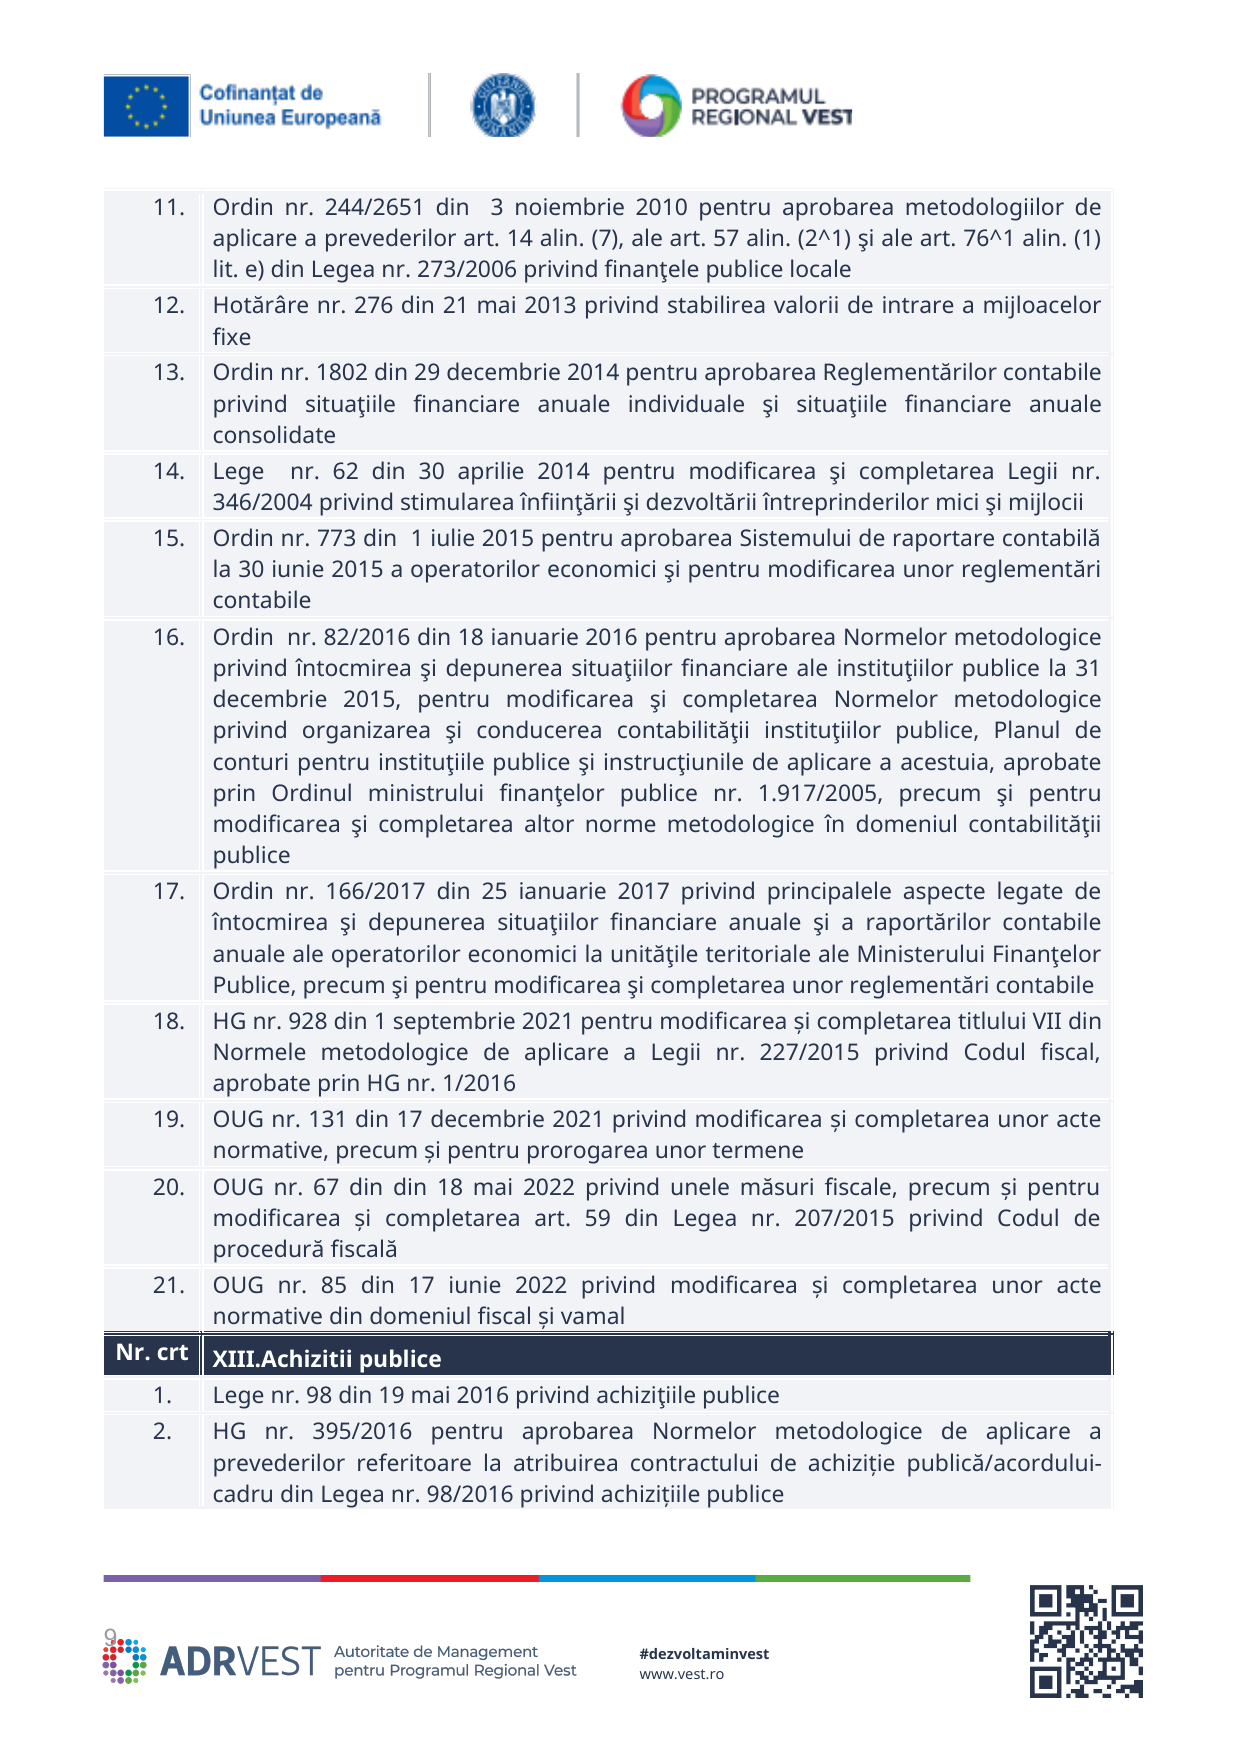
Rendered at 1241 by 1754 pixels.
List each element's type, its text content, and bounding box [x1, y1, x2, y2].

picture [93, 1636, 582, 1687]
table_cell [104, 522, 199, 616]
table_cell [104, 875, 199, 1000]
table_cell HG nr. 395/2016 pentru aprobarea Normelor metodologice de aplicare a prevederilor referitoare la atribuirea contractului de achiziție publică/acordului-cadru din Legea nr. 98/2016 privind achizițiile publice [201, 1411, 1114, 1509]
table_cell Lege nr. 98 din 19 mai 2016 privind achiziţiile publice [201, 1375, 1114, 1411]
table_cell [104, 356, 199, 450]
table_cell [104, 1171, 199, 1264]
table_cell Ordin nr. 1802 din 29 decembrie 2014 pentru aprobarea Reglementărilor contabile privind situaţiile financiare anuale individuale şi situaţiile financiare anuale consolidate [201, 352, 1114, 450]
table_cell OUG nr. 67 din din 18 mai 2022 privind unele măsuri fiscale, precum și pentru modificarea și completarea art. 59 din Legea nr. 207/2015 privind Codul de procedură fiscală [201, 1166, 1114, 1264]
table_cell Ordin nr. 82/2016 din 18 ianuarie 2016 pentru aprobarea Normelor metodologice privind întocmirea şi depunerea situaţiilor financiare ale instituţiilor publice la 31 decembrie 2015, pentru modificarea şi completarea Normelor metodologice privind organizarea şi conducerea contabilităţii instituţiilor publice, Planul de conturi pentru instituţiile publice şi instrucţiunile de aplicare a acestuia, aprobate prin Ordinul ministrului finanţelor publice nr. 1.917/2005, precum şi pentru modificarea şi completarea altor norme metodologice în domeniul contabilităţii publice [201, 616, 1114, 870]
table_cell OUG nr. 131 din 17 decembrie 2021 privind modificarea și completarea unor acte normative, precum și pentru prorogarea unor termene [201, 1099, 1114, 1166]
picture [1021, 1576, 1152, 1707]
table_cell Ordin nr. 244/2651 din 3 noiembrie 2010 pentru aprobarea metodologiilor de aplicare a prevederilor art. 14 alin. (7), ale art. 57 alin. (2^1) şi ale art. 76^1 alin. (1) lit. e) din Legea nr. 273/2006 privind finanţele publice locale [201, 188, 1114, 284]
table_cell [104, 1380, 199, 1411]
table_cell Ordin nr. 773 din 1 iulie 2015 pentru aprobarea Sistemului de raportare contabilă la 30 iunie 2015 a operatorilor economici şi pentru modificarea unor reglementări contabile [201, 517, 1114, 616]
table_cell [104, 621, 199, 870]
table_cell [104, 1103, 199, 1166]
table_cell Lege nr. 62 din 30 aprilie 2014 pentru modificarea şi completarea Legii nr. 346/2004 privind stimularea înfiinţării şi dezvoltării întreprinderilor mici şi mijlocii [201, 450, 1114, 517]
table_cell Nr. crt [104, 1336, 199, 1375]
table_cell [104, 191, 201, 284]
table_cell [104, 455, 199, 517]
table_cell [104, 1005, 199, 1098]
table_cell HG nr. 928 din 1 septembrie 2021 pentru modificarea și completarea titlului VII din Normele metodologice de aplicare a Legii nr. 227/2015 privind Codul fiscal, aprobate prin HG nr. 1/2016 [201, 1000, 1114, 1098]
table_cell XIII.Achizitii publice [201, 1331, 1114, 1375]
table_cell Ordin nr. 166/2017 din 25 ianuarie 2017 privind principalele aspecte legate de întocmirea şi depunerea situaţiilor financiare anuale şi a raportărilor contabile anuale ale operatorilor economici la unităţile teritoriale ale Ministerului Finanţelor Publice, precum şi pentru modificarea şi completarea unor reglementări contabile [201, 870, 1114, 1000]
table_cell OUG nr. 85 din 17 iunie 2022 privind modificarea și completarea unor acte normative din domeniul fiscal și vamal [201, 1264, 1114, 1331]
table_cell Hotărâre nr. 276 din 21 mai 2013 privind stabilirea valorii de intrare a mijloacelor fixe [201, 285, 1114, 352]
table_cell [104, 289, 199, 352]
table_cell [104, 1269, 199, 1331]
table_cell [104, 1415, 201, 1509]
